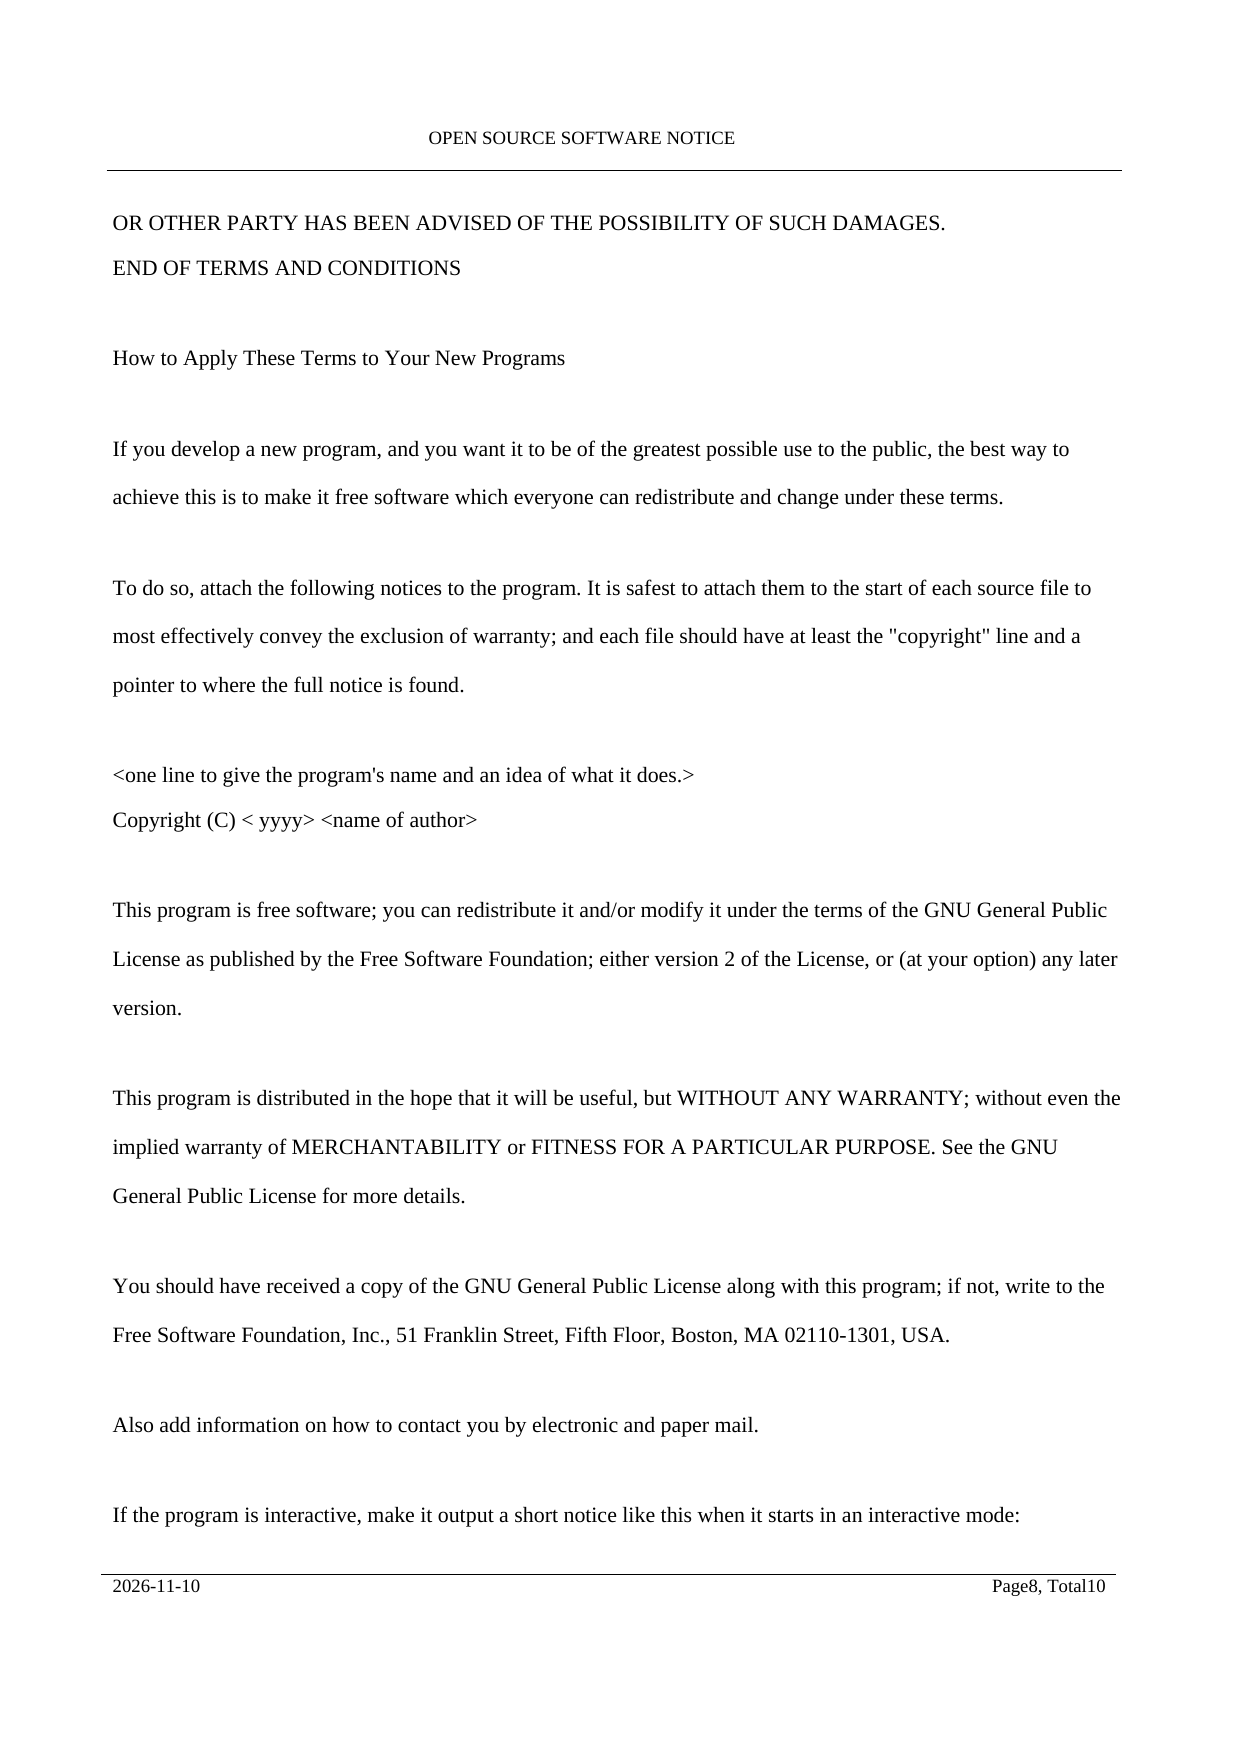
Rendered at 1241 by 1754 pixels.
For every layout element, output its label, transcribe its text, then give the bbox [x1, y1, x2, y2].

text This program is free software; you can redistribute it and/or modify it under the terms of the GNU General Public License as published by the Free Software Foundation; either version 2 of the License, or (at your option) any later version. [112, 894, 1128, 1024]
text You should have received a copy of the GNU General Public License along with this program; if not, write to the Free Software Foundation, Inc., 51 Franklin Street, Fifth Floor, Boston, MA 02110-1301, USA. [112, 1269, 1128, 1351]
text This program is distributed in the hope that it will be useful, but WITHOUT ANY WARRANTY; without even the implied warranty of MERCHANTABILITY or FITNESS FOR A PARTICULAR PURPOSE. See the GNU General Public License for more details. [112, 1082, 1128, 1212]
text If you develop a new program, and you want it to be of the greatest possible use to the public, the best way to achieve this is to make it free software which everyone can redistribute and change under these terms. [112, 432, 1128, 513]
text Copyright (C) < yyyy> <name of author> [112, 804, 1128, 836]
text Also add information on how to contact you by electronic and paper mail. [112, 1408, 1128, 1441]
text If the program is interactive, make it output a short notice like this when it starts in an interactive mode: [112, 1498, 1128, 1531]
text END OF TERMS AND CONDITIONS [112, 251, 1128, 284]
text <one line to give the program's name and an idea of what it does.> [112, 758, 1128, 791]
text To do so, attach the following notices to the program. It is safest to attach them to the start of each source file to most effectively convey the exclusion of warranty; and each file should have at least the "copyright" line and a pointer to where the full notice is found. [112, 571, 1128, 701]
text How to Apply These Terms to Your New Programs [112, 342, 1128, 374]
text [112, 206, 1128, 239]
